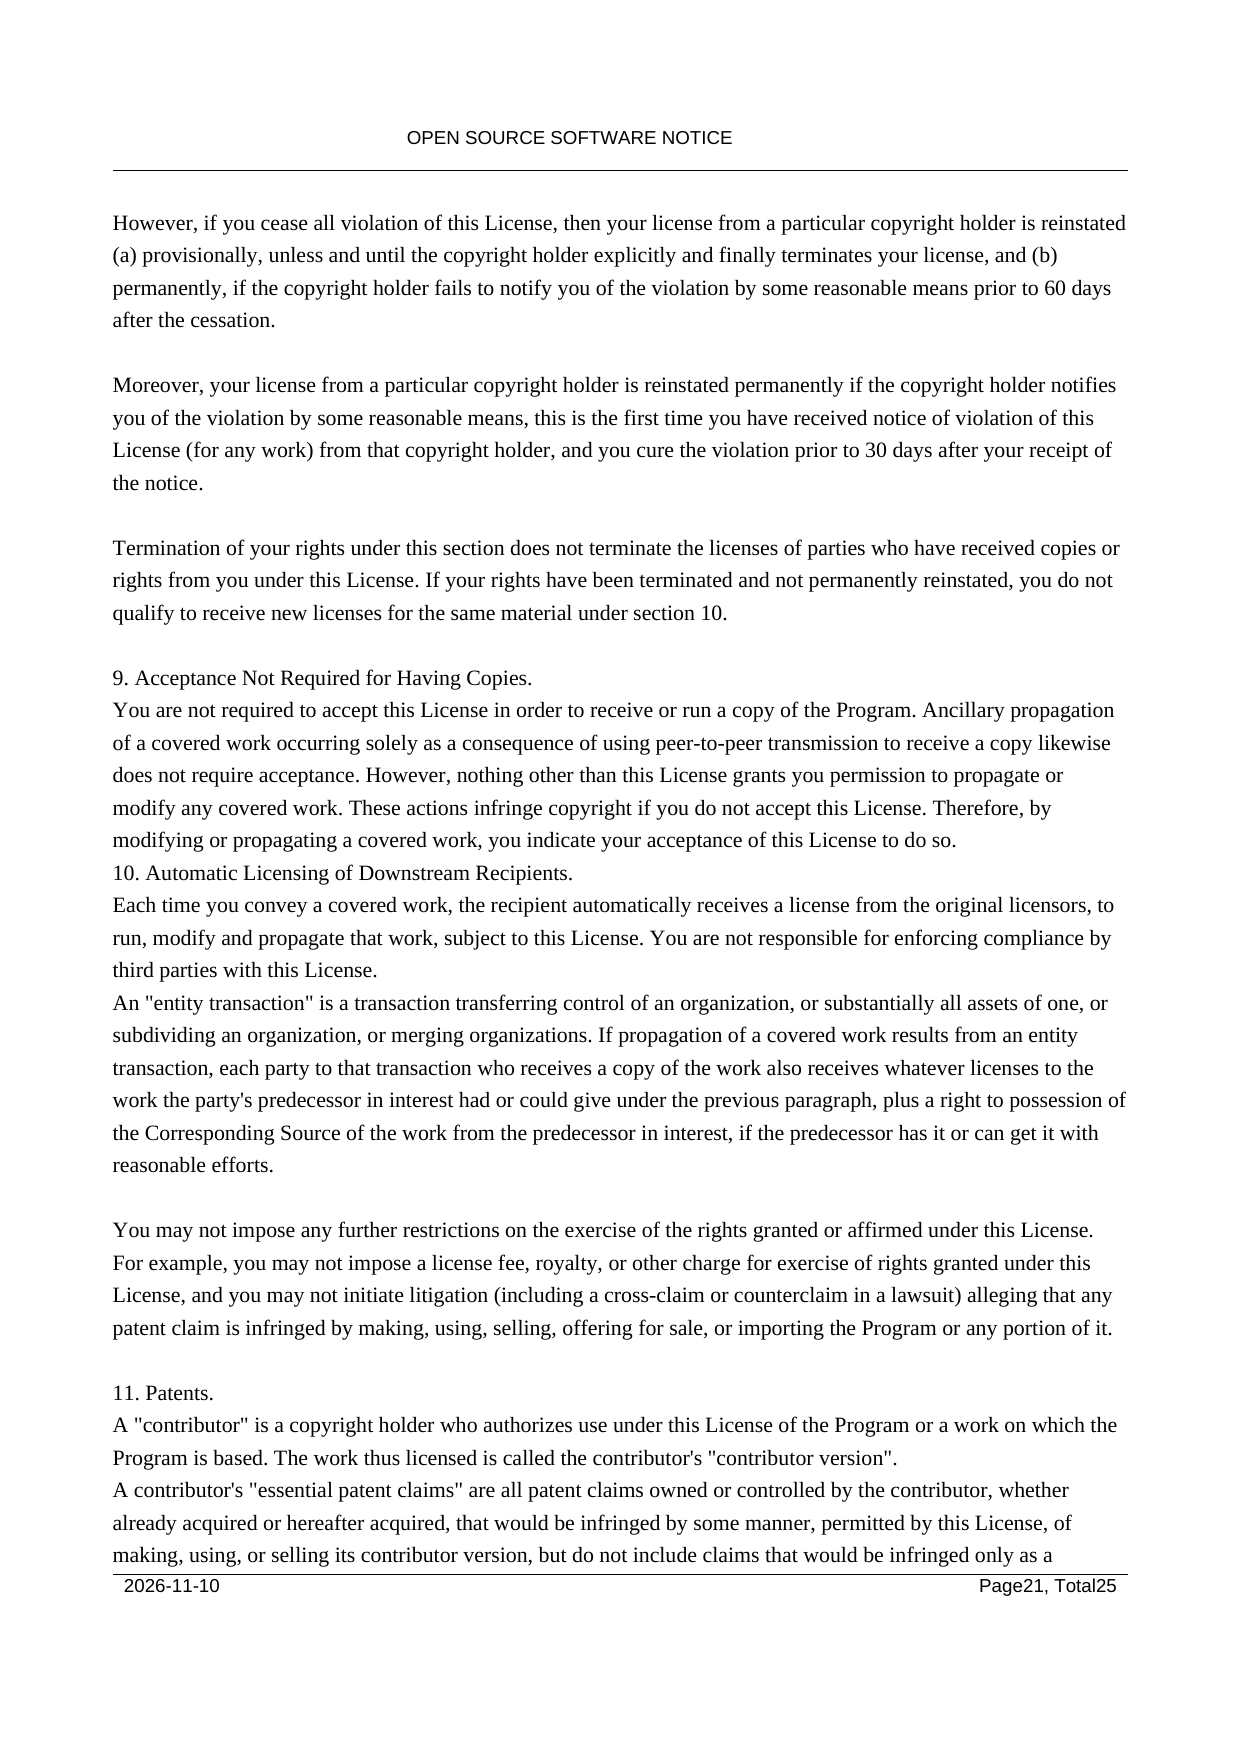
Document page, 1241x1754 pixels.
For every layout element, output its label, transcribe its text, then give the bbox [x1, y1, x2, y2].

text 11. Patents. [112, 1376, 1128, 1409]
text Each time you convey a covered work, the recipient automatically receives a license from the original licensors, to run, modify and propagate that work, subject to this License. You are not responsible for enforcing compliance by third parties with this License. [112, 889, 1128, 986]
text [112, 1474, 1128, 1571]
text However, if you cease all violation of this License, then your license from a particular copyright holder is reinstated (a) provisionally, unless and until the copyright holder explicitly and finally terminates your license, and (b) permanently, if the copyright holder fails to notify you of the violation by some reasonable means prior to 60 days after the cessation. [112, 206, 1128, 336]
text A "contributor" is a copyright holder who authorizes use under this License of the Program or a work on which the Program is based. The work thus licensed is called the contributor's "contributor version". [112, 1409, 1128, 1474]
text An "entity transaction" is a transaction transferring control of an organization, or substantially all assets of one, or subdividing an organization, or merging organizations. If propagation of a covered work results from an entity transaction, each party to that transaction who receives a copy of the work also receives whatever licenses to the work the party's predecessor in interest had or could give under the previous paragraph, plus a right to possession of the Corresponding Source of the work from the predecessor in interest, if the predecessor has it or can get it with reasonable efforts. [112, 986, 1128, 1181]
text You are not required to accept this License in order to receive or run a copy of the Program. Ancillary propagation of a covered work occurring solely as a consequence of using peer-to-peer transmission to receive a copy likewise does not require acceptance. However, nothing other than this License grants you permission to propagate or modify any covered work. These actions infringe copyright if you do not accept this License. Therefore, by modifying or propagating a covered work, you indicate your acceptance of this License to do so. [112, 694, 1128, 856]
text Moreover, your license from a particular copyright holder is reinstated permanently if the copyright holder notifies you of the violation by some reasonable means, this is the first time you have received notice of violation of this License (for any work) from that copyright holder, and you cure the violation prior to 30 days after your receipt of the notice. [112, 369, 1128, 499]
text Termination of your rights under this section does not terminate the licenses of parties who have received copies or rights from you under this License. If your rights have been terminated and not permanently reinstated, you do not qualify to receive new licenses for the same material under section 10. [112, 531, 1128, 629]
text You may not impose any further restrictions on the exercise of the rights granted or affirmed under this License. For example, you may not impose a license fee, royalty, or other charge for exercise of rights granted under this License, and you may not initiate litigation (including a cross-claim or counterclaim in a lawsuit) alleging that any patent claim is infringed by making, using, selling, offering for sale, or importing the Program or any portion of it. [112, 1214, 1128, 1344]
text 10. Automatic Licensing of Downstream Recipients. [112, 856, 1128, 889]
text 9. Acceptance Not Required for Having Copies. [112, 661, 1128, 694]
